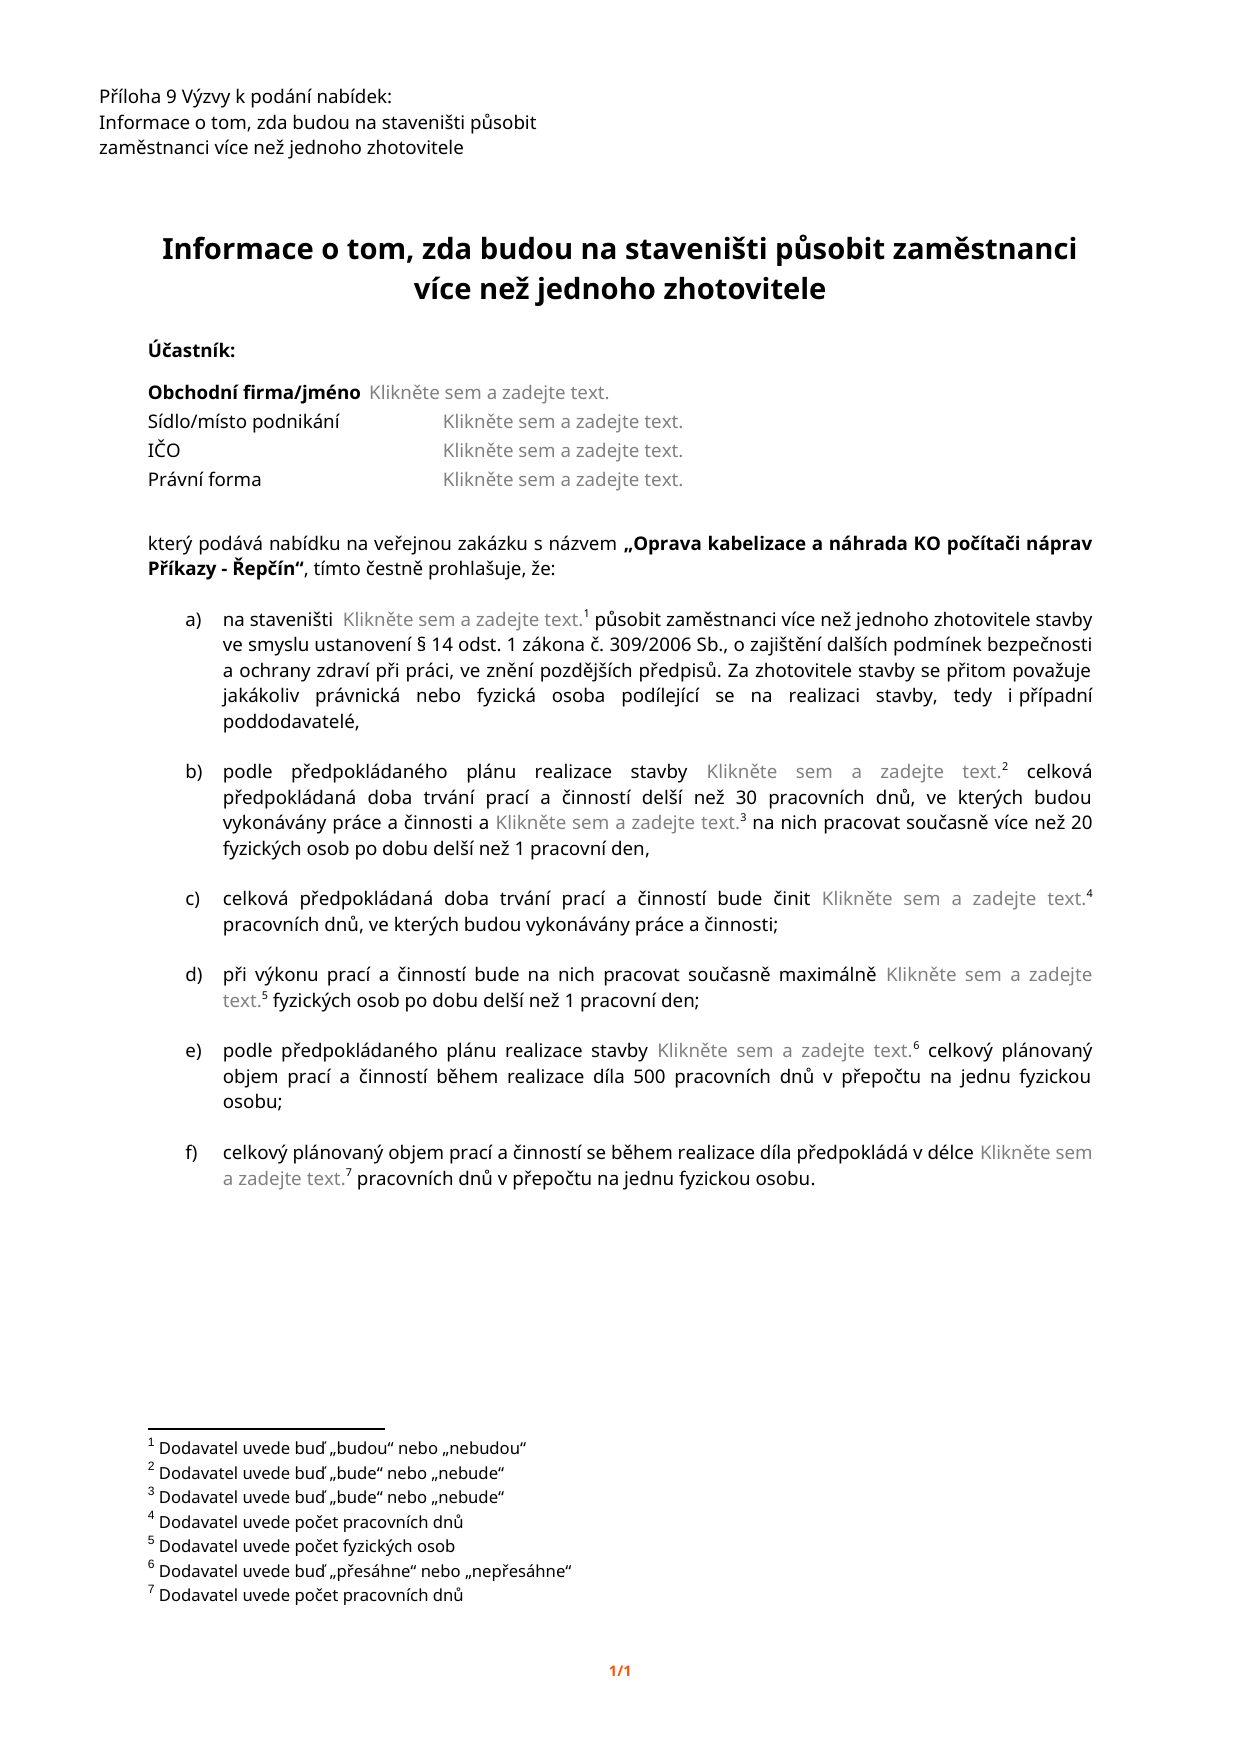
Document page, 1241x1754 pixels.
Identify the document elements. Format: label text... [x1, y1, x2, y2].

list na staveništi působit zaměstnanci více než jednoho zhotovitele stavby ve smyslu ustanovení § 14 odst. 1 zákona č. 309/2006 Sb., o zajištění dalších podmínek bezpečnosti a ochrany zdraví při práci, ve znění pozdějších předpisů. Za zhotovitele stavby se přitom považuje jakákoliv právnická nebo fyzická osoba podílející se na realizaci stavby, tedy i případní poddodavatelé, [185, 606, 1093, 734]
text Obchodní firma/jméno [148, 376, 1093, 405]
list celkový plánovaný objem prací a činností se během realizace díla předpokládá v délce pracovních dnů v přepočtu na jednu fyzickou osobu. [185, 1139, 1093, 1190]
list při výkonu prací a činností bude na nich pracovat současně maximálně fyzických osob po dobu delší než 1 pracovní den; [185, 962, 1093, 1013]
text který podává nabídku na veřejnou zakázku s názvem „Oprava kabelizace a náhrada KO počítači náprav Příkazy - Řepčín“, tímto čestně prohlašuje, že: [148, 530, 1093, 581]
text Právní forma [148, 463, 1093, 492]
title Informace o tom, zda budou na staveništi působit zaměstnanci více než jednoho zhotovitele [148, 228, 1093, 308]
list celková předpokládaná doba trvání prací a činností bude činit pracovních dnů, ve kterých budou vykonávány práce a činnosti; [185, 886, 1093, 937]
list podle předpokládaného plánu realizace stavby celková předpokládaná doba trvání prací a činností delší než 30 pracovních dnů, ve kterých budou vykonávány práce a činnosti a na nich pracovat současně více než 20 fyzických osob po dobu delší než 1 pracovní den, [185, 759, 1093, 861]
text Účastník: [148, 333, 1093, 364]
text IČO [148, 434, 1093, 463]
text Sídlo/místo podnikání [148, 405, 1093, 434]
list podle předpokládaného plánu realizace stavby celkový plánovaný objem prací a činností během realizace díla 500 pracovních dnů v přepočtu na jednu fyzickou osobu; [185, 1038, 1093, 1114]
